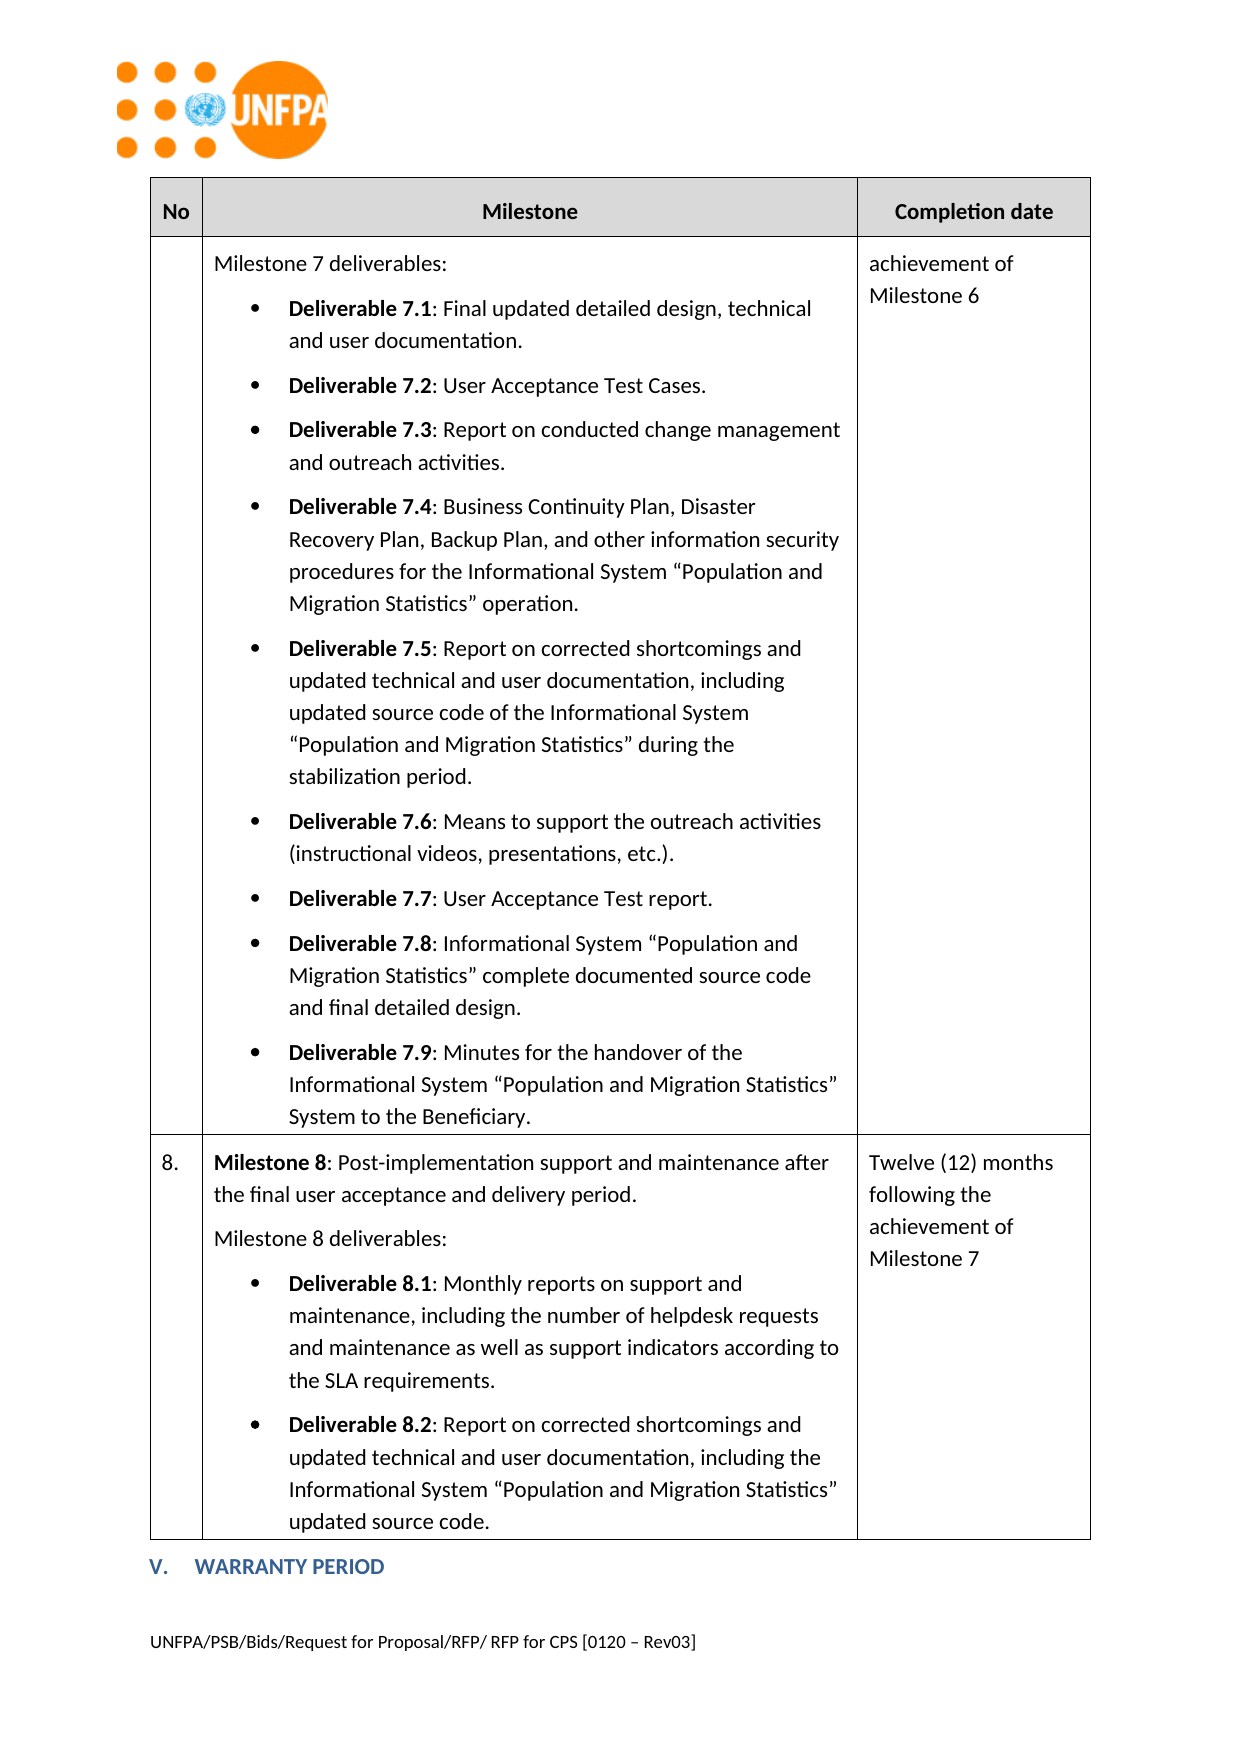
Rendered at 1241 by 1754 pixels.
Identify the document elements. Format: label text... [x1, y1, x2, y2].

table_header Completion date [858, 178, 1090, 236]
table_cell Twelve (12) months following the achievement of Milestone 7 [858, 1135, 1090, 1539]
table_cell Milestone 8: Post-implementation support and maintenance after the final user acceptance and delivery period. Milestone 8 deliverables: Deliverable 8.1: Monthly reports on support and maintenance, including the number of helpdesk requests and maintenance as well as support indicators according to the SLA requirements. Deliverable 8.2: Report on corrected shortcomings and updated technical and user documentation, including the Informational System “Population and Migration Statistics” updated source code. [203, 1135, 857, 1539]
list WARRANTY PERIOD [149, 1552, 1090, 1580]
table_cell Two (2) months following the achievement of Milestone 6 [858, 237, 1090, 1134]
picture [117, 61, 328, 159]
table_header No [151, 178, 202, 236]
table_cell 7. [151, 237, 202, 1134]
table_header Milestone [203, 178, 857, 236]
table_cell 8. [151, 1135, 202, 1539]
